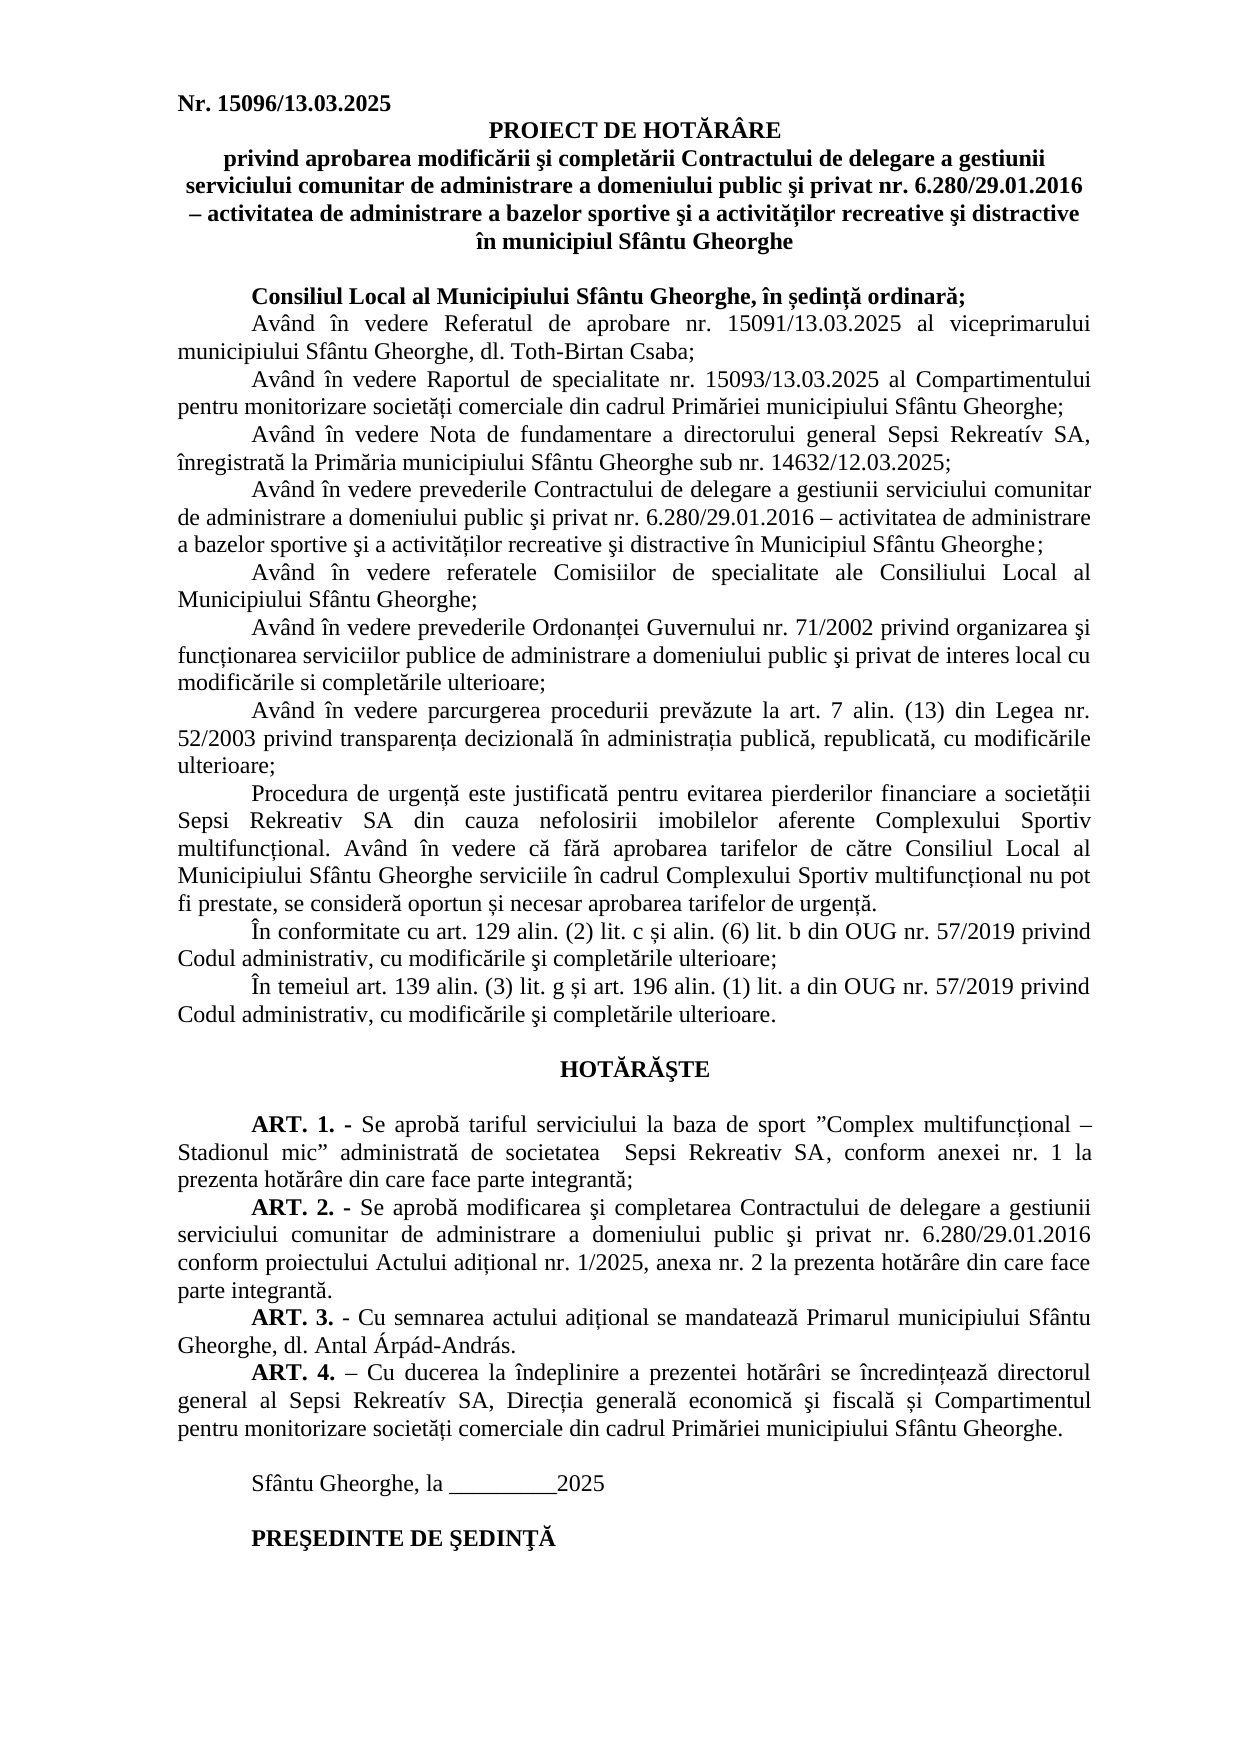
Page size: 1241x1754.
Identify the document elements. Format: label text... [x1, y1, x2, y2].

text În conformitate cu art. 129 alin. (2) lit. c și alin. (6) lit. b din OUG nr. 57/2019 privind Codul administrativ, cu modificările şi completările ulterioare; [177, 917, 1092, 972]
text ART. 4. – Cu ducerea la îndeplinire a prezentei hotărâri se încredințează directorul general al Sepsi Rekreatív SA, Direcția generală economică şi fiscală și Compartimentul pentru monitorizare societăți comerciale din cadrul Primăriei municipiului Sfântu Gheorghe. [177, 1358, 1092, 1441]
text Nr. 15096/13.03.2025 [177, 89, 1092, 116]
text Sfântu Gheorghe, la _________2025 [177, 1469, 1092, 1496]
text ART. 2. - Se aprobă modificarea şi completarea Contractului de delegare a gestiunii serviciului comunitar de administrare a domeniului public şi privat nr. 6.280/29.01.2016 conform proiectului Actului adițional nr. 1/2025, anexa nr. 2 la prezenta hotărâre din care face parte integrantă. [177, 1193, 1092, 1303]
text Având în vedere prevederile Ordonanței Guvernului nr. 71/2002 privind organizarea şi funcționarea serviciilor publice de administrare a domeniului public şi privat de interes local cu modificările si completările ulterioare; [177, 613, 1092, 696]
text ART. 1. - Se aprobă tariful serviciului la baza de sport ”Complex multifuncțional – Stadionul mic” administrată de societatea Sepsi Rekreativ SA, conform anexei nr. 1 la prezenta hotărâre din care face parte integrantă; [177, 1110, 1092, 1193]
text În temeiul art. 139 alin. (3) lit. g și art. 196 alin. (1) lit. a din OUG nr. 57/2019 privind Codul administrativ, cu modificările şi completările ulterioare. [177, 972, 1092, 1027]
text Având în vedere Nota de fundamentare a directorului general Sepsi Rekreatív SA, înregistrată la Primăria municipiului Sfântu Gheorghe sub nr. 14632/12.03.2025; [177, 420, 1092, 475]
text privind aprobarea modificării şi completării Contractului de delegare a gestiunii serviciului comunitar de administrare a domeniului public şi privat nr. 6.280/29.01.2016 – activitatea de administrare a bazelor sportive şi a activităților recreative şi distractive în municipiul Sfântu Gheorghe [177, 144, 1092, 254]
text HOTĂRĂŞTE [177, 1055, 1092, 1082]
text Având în vedere referatele Comisiilor de specialitate ale Consiliului Local al Municipiului Sfântu Gheorghe; [177, 558, 1092, 613]
text Procedura de urgență este justificată pentru evitarea pierderilor financiare a societății Sepsi Rekreativ SA din cauza nefolosirii imobilelor aferente Complexului Sportiv multifuncțional. Având în vedere că fără aprobarea tarifelor de către Consiliul Local al Municipiului Sfântu Gheorghe serviciile în cadrul Complexului Sportiv multifuncțional nu pot fi prestate, se consideră oportun și necesar aprobarea tarifelor de urgență. [177, 779, 1092, 917]
text Având în vedere prevederile Contractului de delegare a gestiunii serviciului comunitar de administrare a domeniului public şi privat nr. 6.280/29.01.2016 – activitatea de administrare a bazelor sportive şi a activităților recreative şi distractive în Municipiul Sfântu Gheorghe; [177, 475, 1092, 558]
text Consiliul Local al Municipiului Sfântu Gheorghe, în ședință ordinară; [177, 282, 1092, 309]
text Având în vedere Raportul de specialitate nr. 15093/13.03.2025 al Compartimentului pentru monitorizare societăți comerciale din cadrul Primăriei municipiului Sfântu Gheorghe; [177, 365, 1092, 420]
text PREŞEDINTE DE ŞEDINŢĂ [177, 1524, 1092, 1552]
text PROIECT DE HOTĂRÂRE [177, 116, 1092, 144]
text ART. 3. - Cu semnarea actului adițional se mandatează Primarul municipiului Sfântu Gheorghe, dl. Antal Árpád-András. [177, 1303, 1092, 1358]
text Având în vedere Referatul de aprobare nr. 15091/13.03.2025 al viceprimarului municipiului Sfântu Gheorghe, dl. Toth-Birtan Csaba; [177, 309, 1092, 365]
text Având în vedere parcurgerea procedurii prevăzute la art. 7 alin. (13) din Legea nr. 52/2003 privind transparența decizională în administrația publică, republicată, cu modificările ulterioare; [177, 696, 1092, 779]
